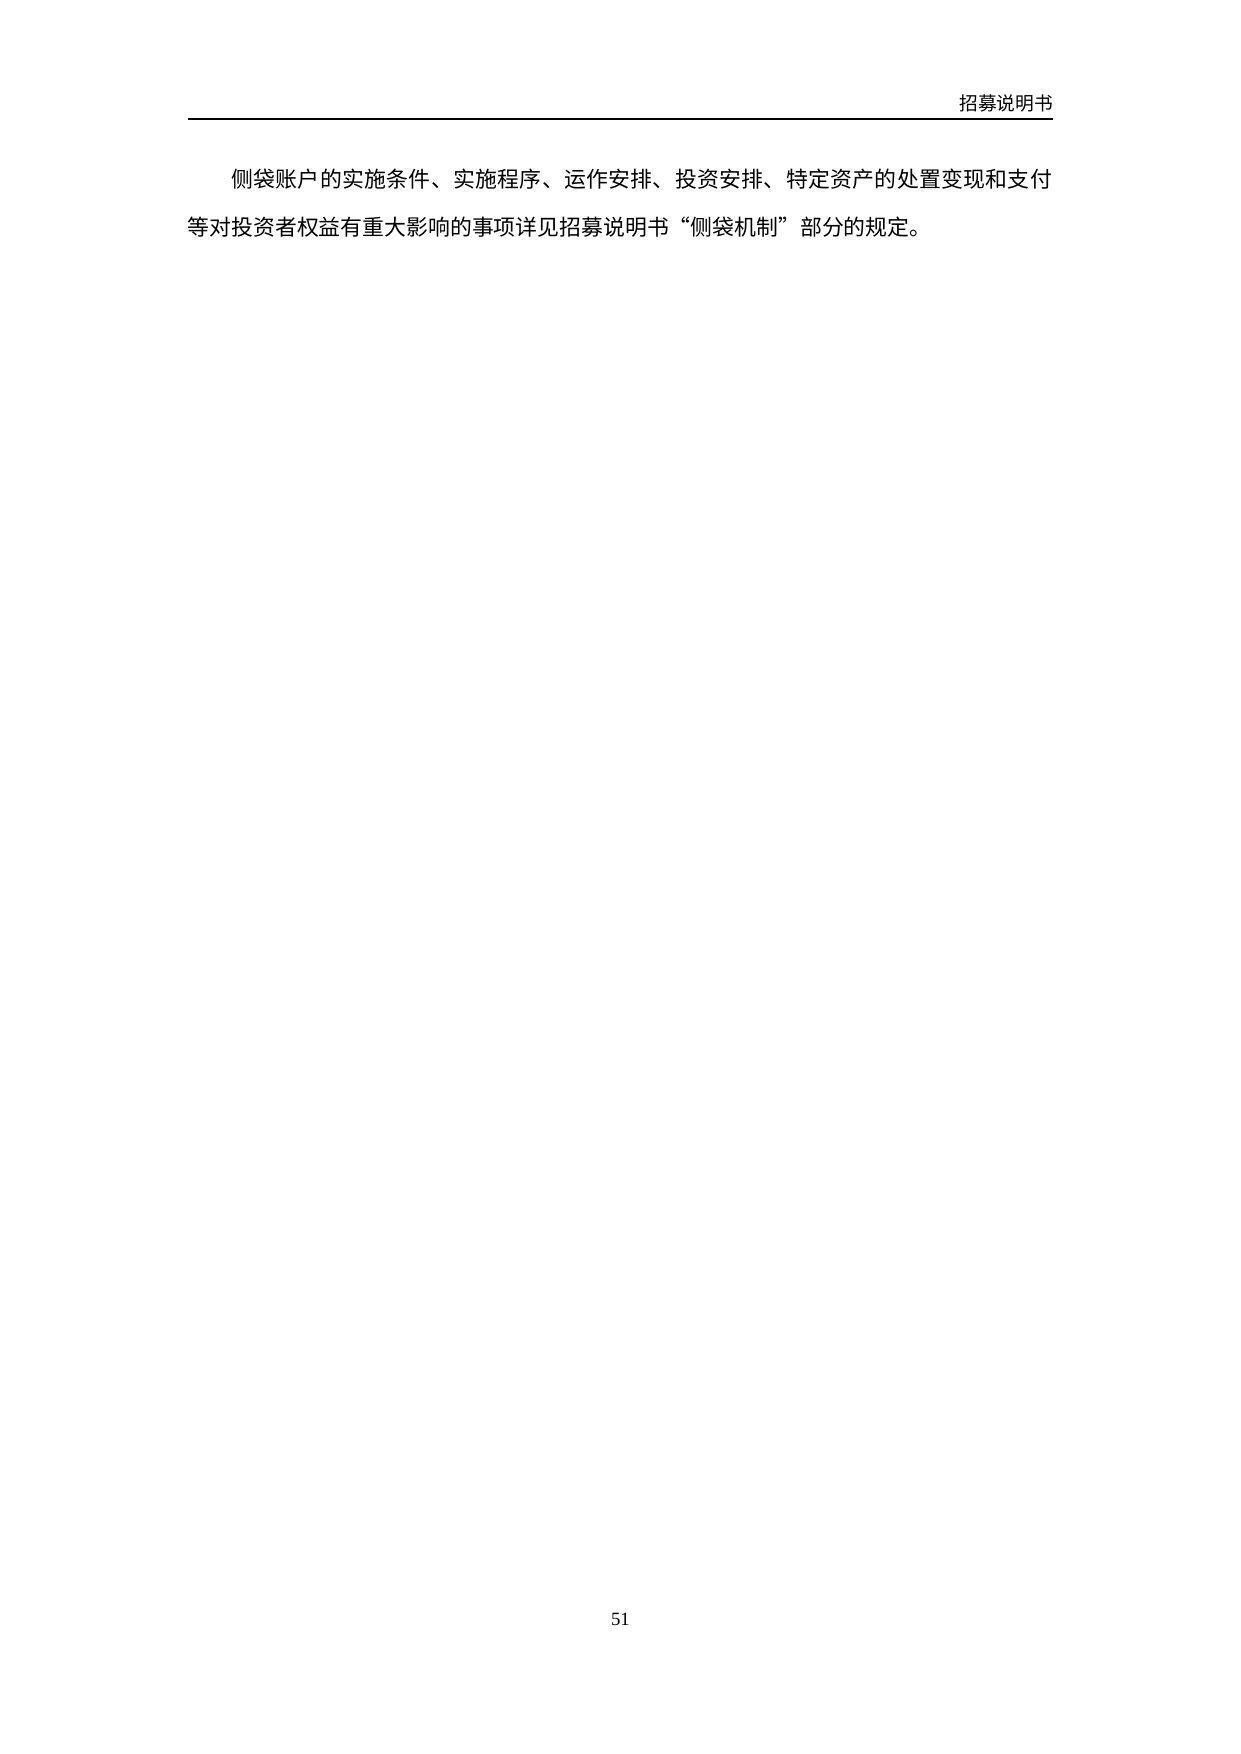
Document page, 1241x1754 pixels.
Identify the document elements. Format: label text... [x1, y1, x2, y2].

text 侧袋账户的实施条件、实施程序、运作安排、投资安排、特定资产的处置变现和支付等对投资者权益有重大影响的事项详见招募说明书“侧袋机制”部分的规定。 [187, 162, 1053, 241]
